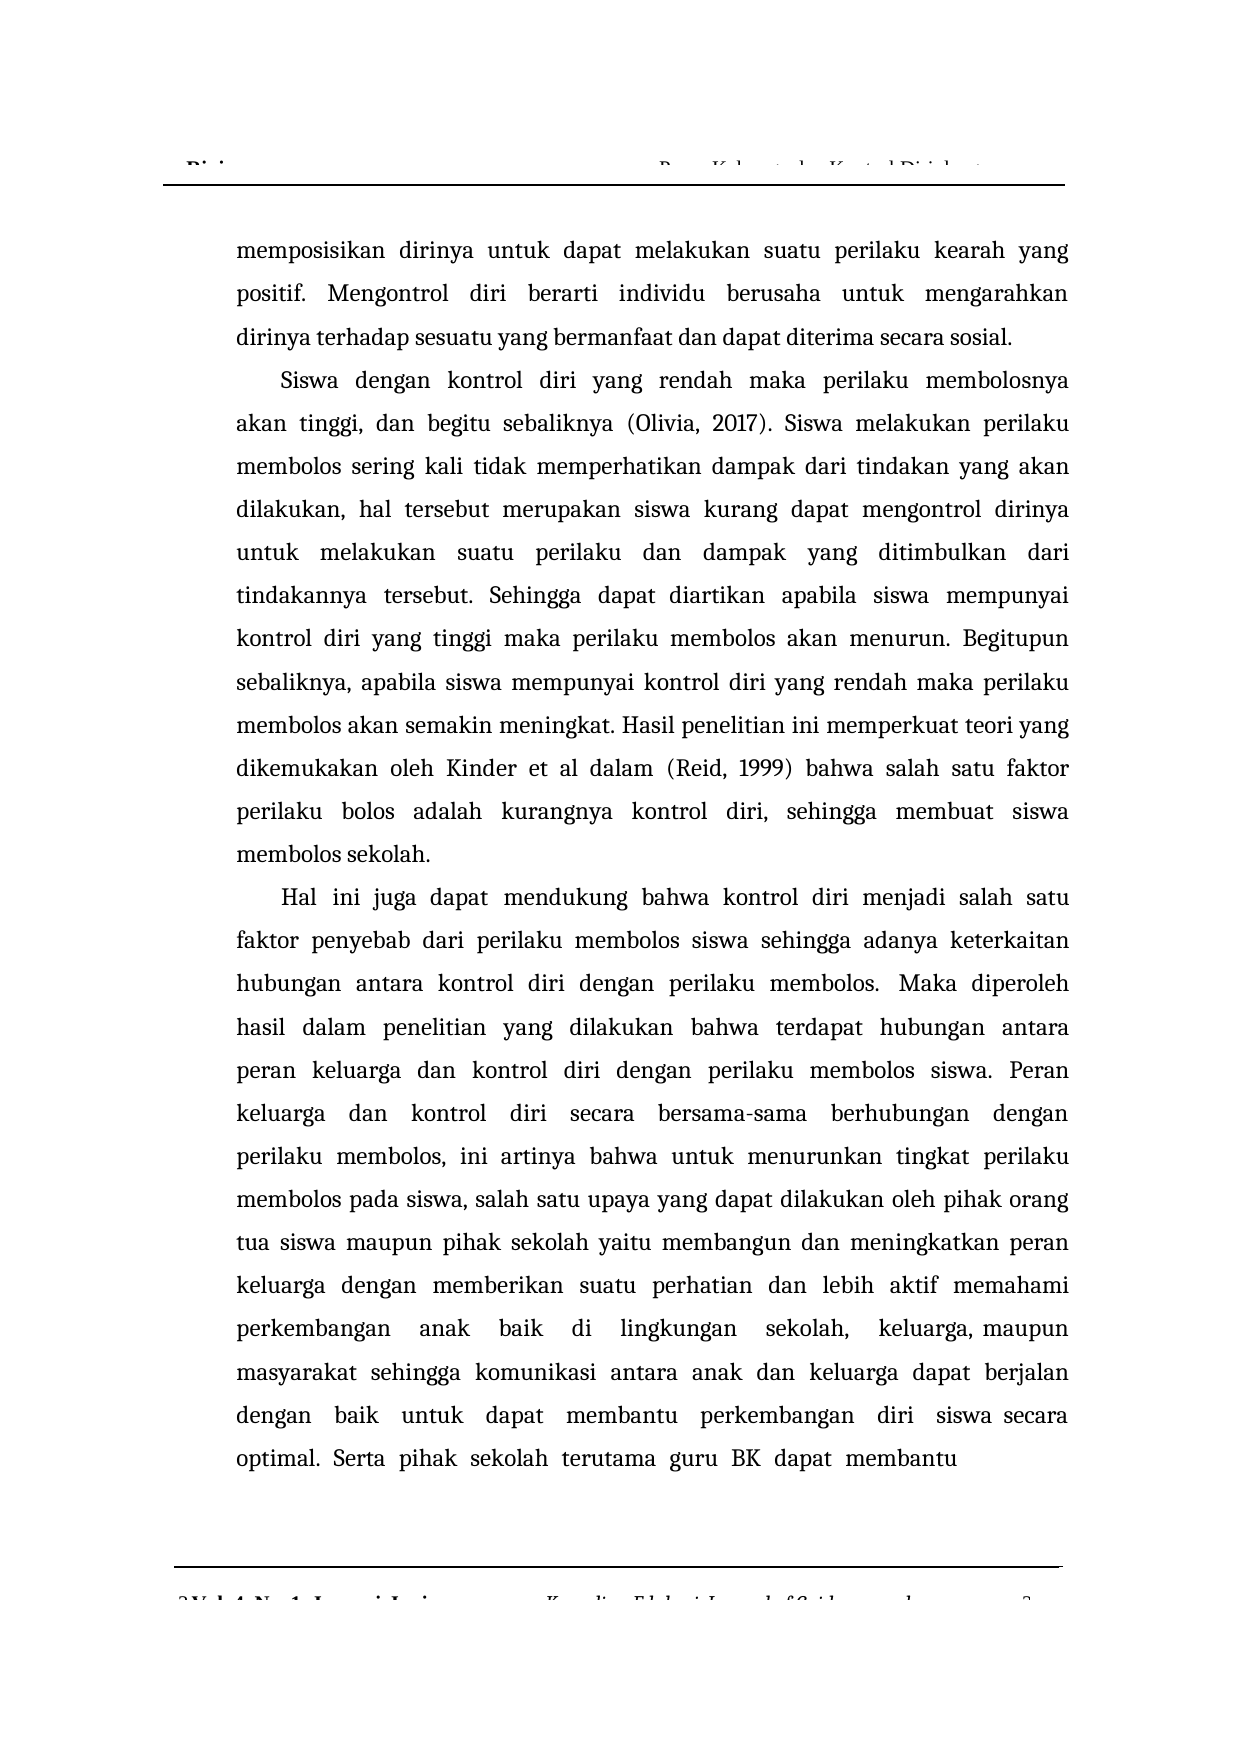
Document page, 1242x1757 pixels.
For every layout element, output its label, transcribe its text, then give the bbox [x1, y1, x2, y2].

text Siswa dengan kontrol diri yang rendah maka perilaku membolosnya akan tinggi, dan begitu sebaliknya (Olivia, 2017). Siswa melakukan perilaku membolos sering kali tidak memperhatikan dampak dari tindakan yang akan dilakukan, hal tersebut merupakan siswa kurang dapat mengontrol dirinya untuk melakukan suatu perilaku dan dampak yang ditimbulkan dari tindakannya tersebut. Sehingga dapat diartikan apabila siswa mempunyai kontrol diri yang tinggi maka perilaku membolos akan menurun. Begitupun sebaliknya, apabila siswa mempunyai kontrol diri yang rendah maka perilaku membolos akan semakin meningkat. Hasil penelitian ini memperkuat teori yang dikemukakan oleh Kinder et al dalam (Reid, 1999) bahwa salah satu faktor perilaku bolos adalah kurangnya kontrol diri, sehingga membuat siswa membolos sekolah. [236, 366, 1069, 869]
text Hal ini juga dapat mendukung bahwa kontrol diri menjadi salah satu faktor penyebab dari perilaku membolos siswa sehingga adanya keterkaitan hubungan antara kontrol diri dengan perilaku membolos. Maka diperoleh hasil dalam penelitian yang dilakukan bahwa terdapat hubungan antara peran keluarga dan kontrol diri dengan perilaku membolos siswa. Peran keluarga dan kontrol diri secara bersama-sama berhubungan dengan perilaku membolos, ini artinya bahwa untuk menurunkan tingkat perilaku membolos pada siswa, salah satu upaya yang dapat dilakukan oleh pihak orang tua siswa maupun pihak sekolah yaitu membangun dan meningkatkan peran keluarga dengan memberikan suatu perhatian dan lebih aktif memahami perkembangan anak baik di lingkungan sekolah, keluarga, maupun masyarakat sehingga komunikasi antara anak dan keluarga dapat berjalan dengan baik untuk dapat membantu perkembangan diri siswa secara optimal. Serta pihak sekolah terutama guru BK dapat membantu [236, 883, 1069, 1472]
text memposisikan dirinya untuk dapat melakukan suatu perilaku kearah yang positif. Mengontrol diri berarti individu berusaha untuk mengarahkan dirinya terhadap sesuatu yang bermanfaat dan dapat diterima secara sosial. [236, 236, 1069, 351]
